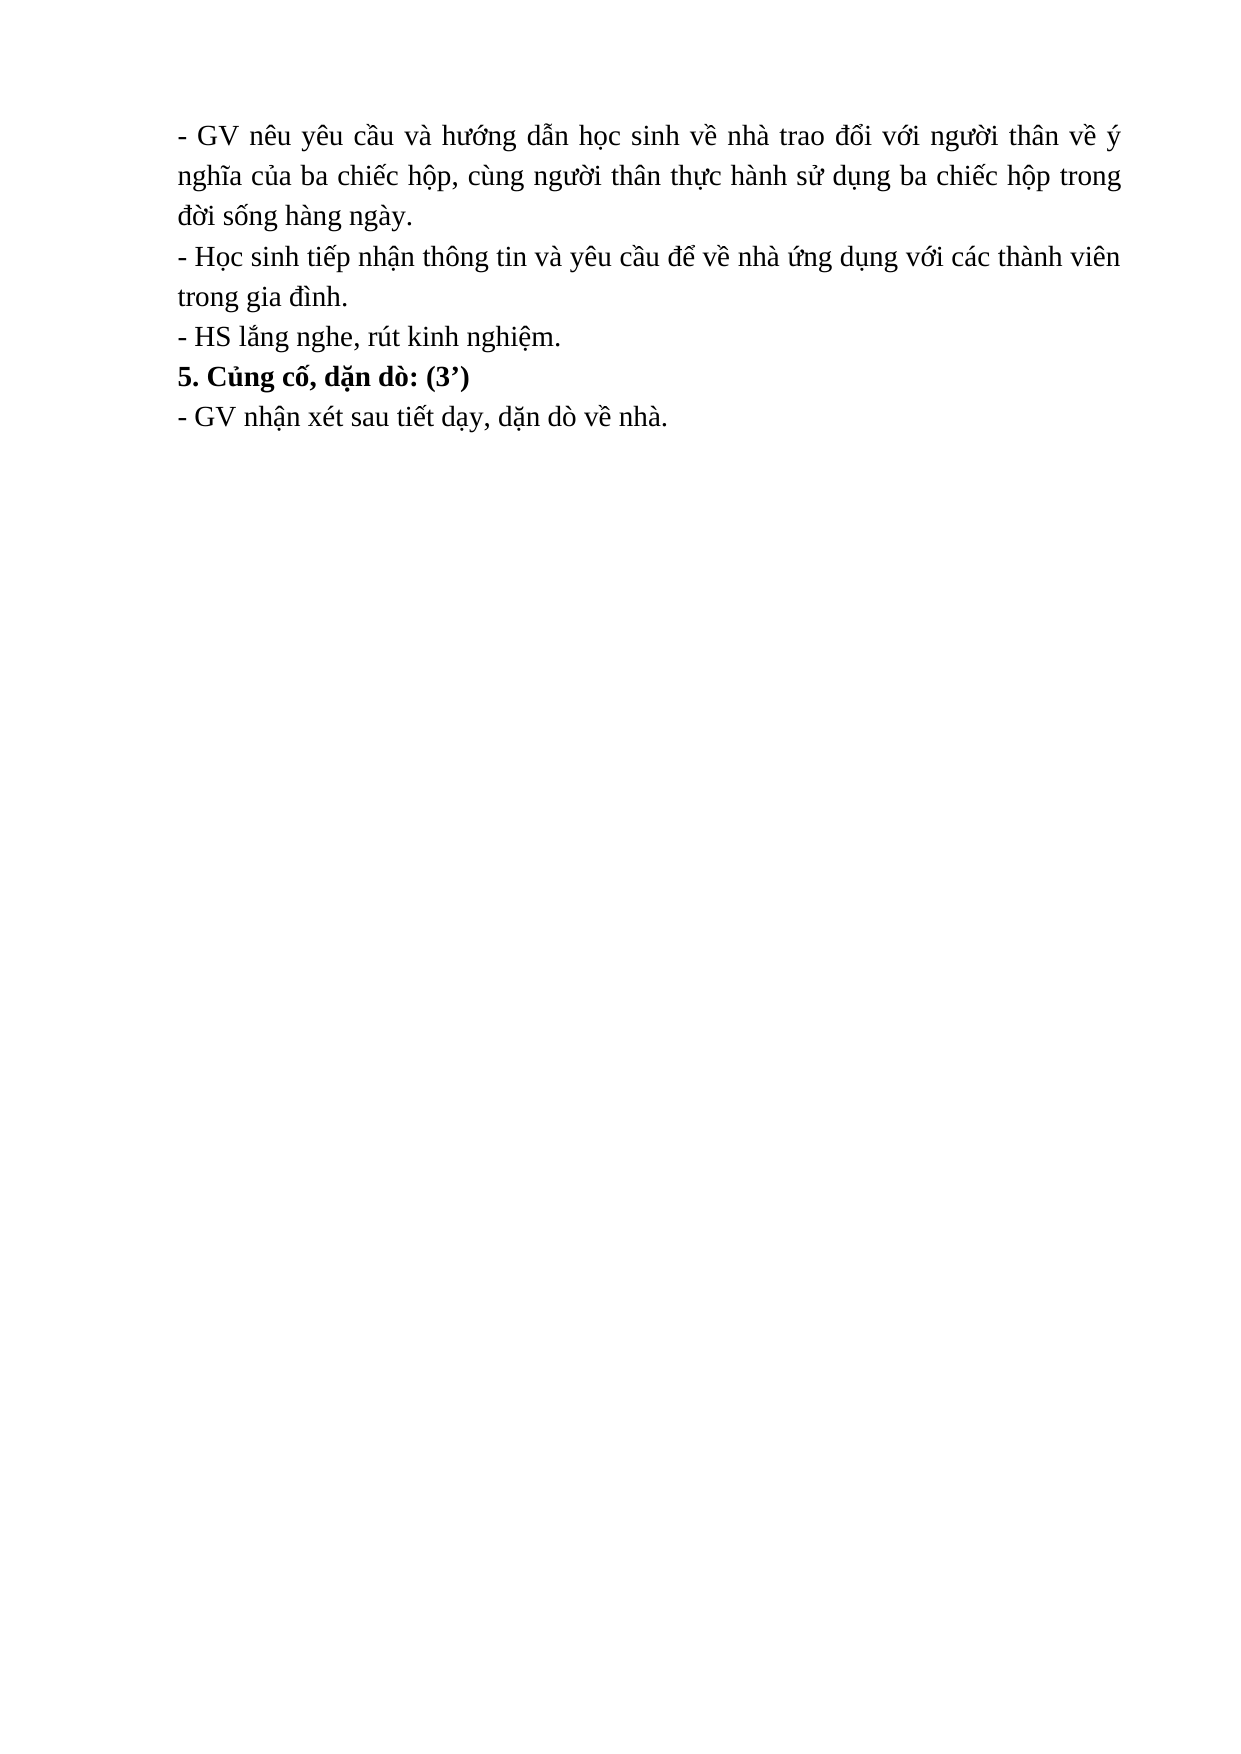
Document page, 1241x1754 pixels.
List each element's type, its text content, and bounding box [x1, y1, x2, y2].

text - HS lắng nghe, rút kinh nghiệm. [177, 319, 1122, 353]
text - GV nhận xét sau tiết dạy, dặn dò về nhà. [177, 399, 1122, 433]
text - GV nêu yêu cầu và hướng dẫn học sinh về nhà trao đổi với người thân về ý nghĩa của ba chiếc hộp, cùng người thân thực hành sử dụng ba chiếc hộp trong đời sống hàng ngày. [177, 118, 1122, 232]
text 5. Củng cố, dặn dò: (3’) [177, 359, 1122, 393]
text - Học sinh tiếp nhận thông tin và yêu cầu để về nhà ứng dụng với các thành viên trong gia đình. [177, 239, 1122, 312]
